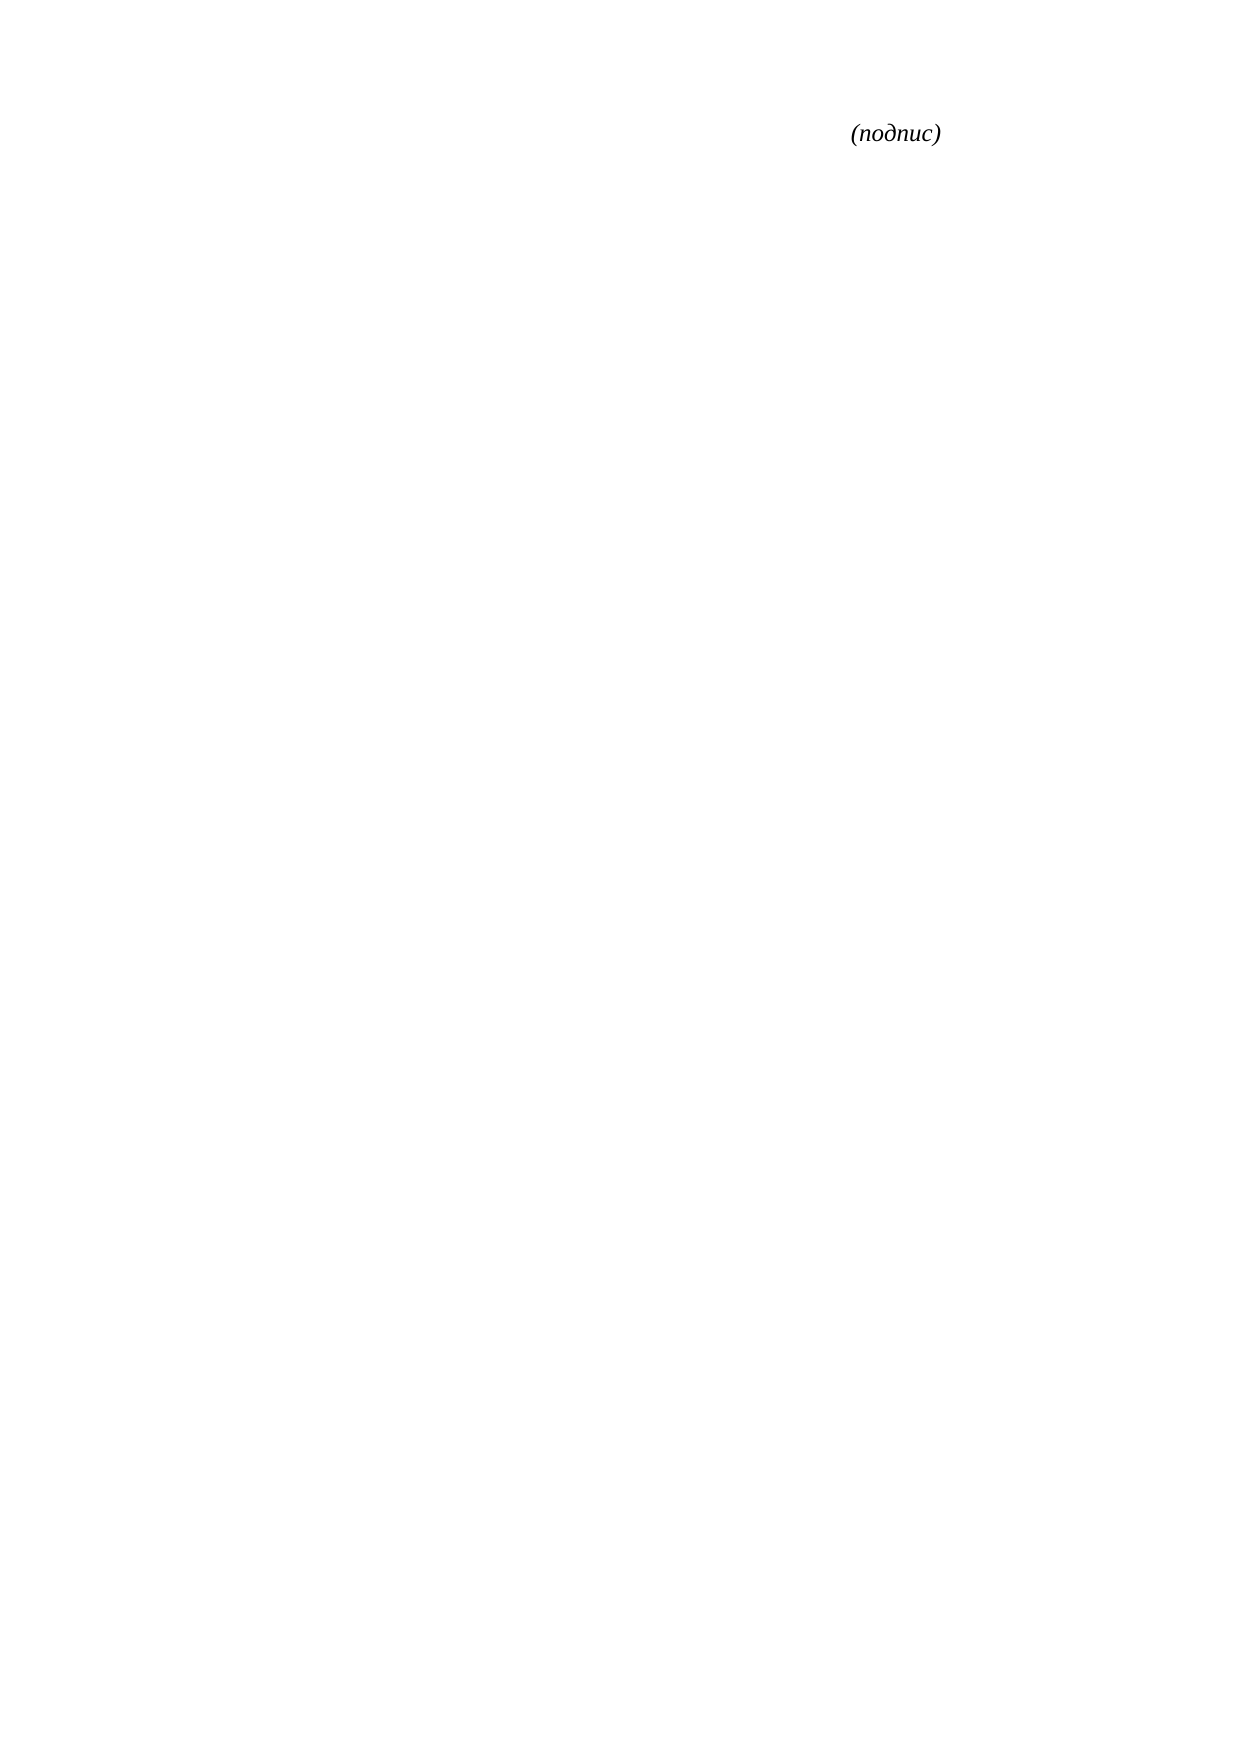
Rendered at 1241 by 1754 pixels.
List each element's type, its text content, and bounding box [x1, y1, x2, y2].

text (подпис) [118, 118, 1122, 147]
